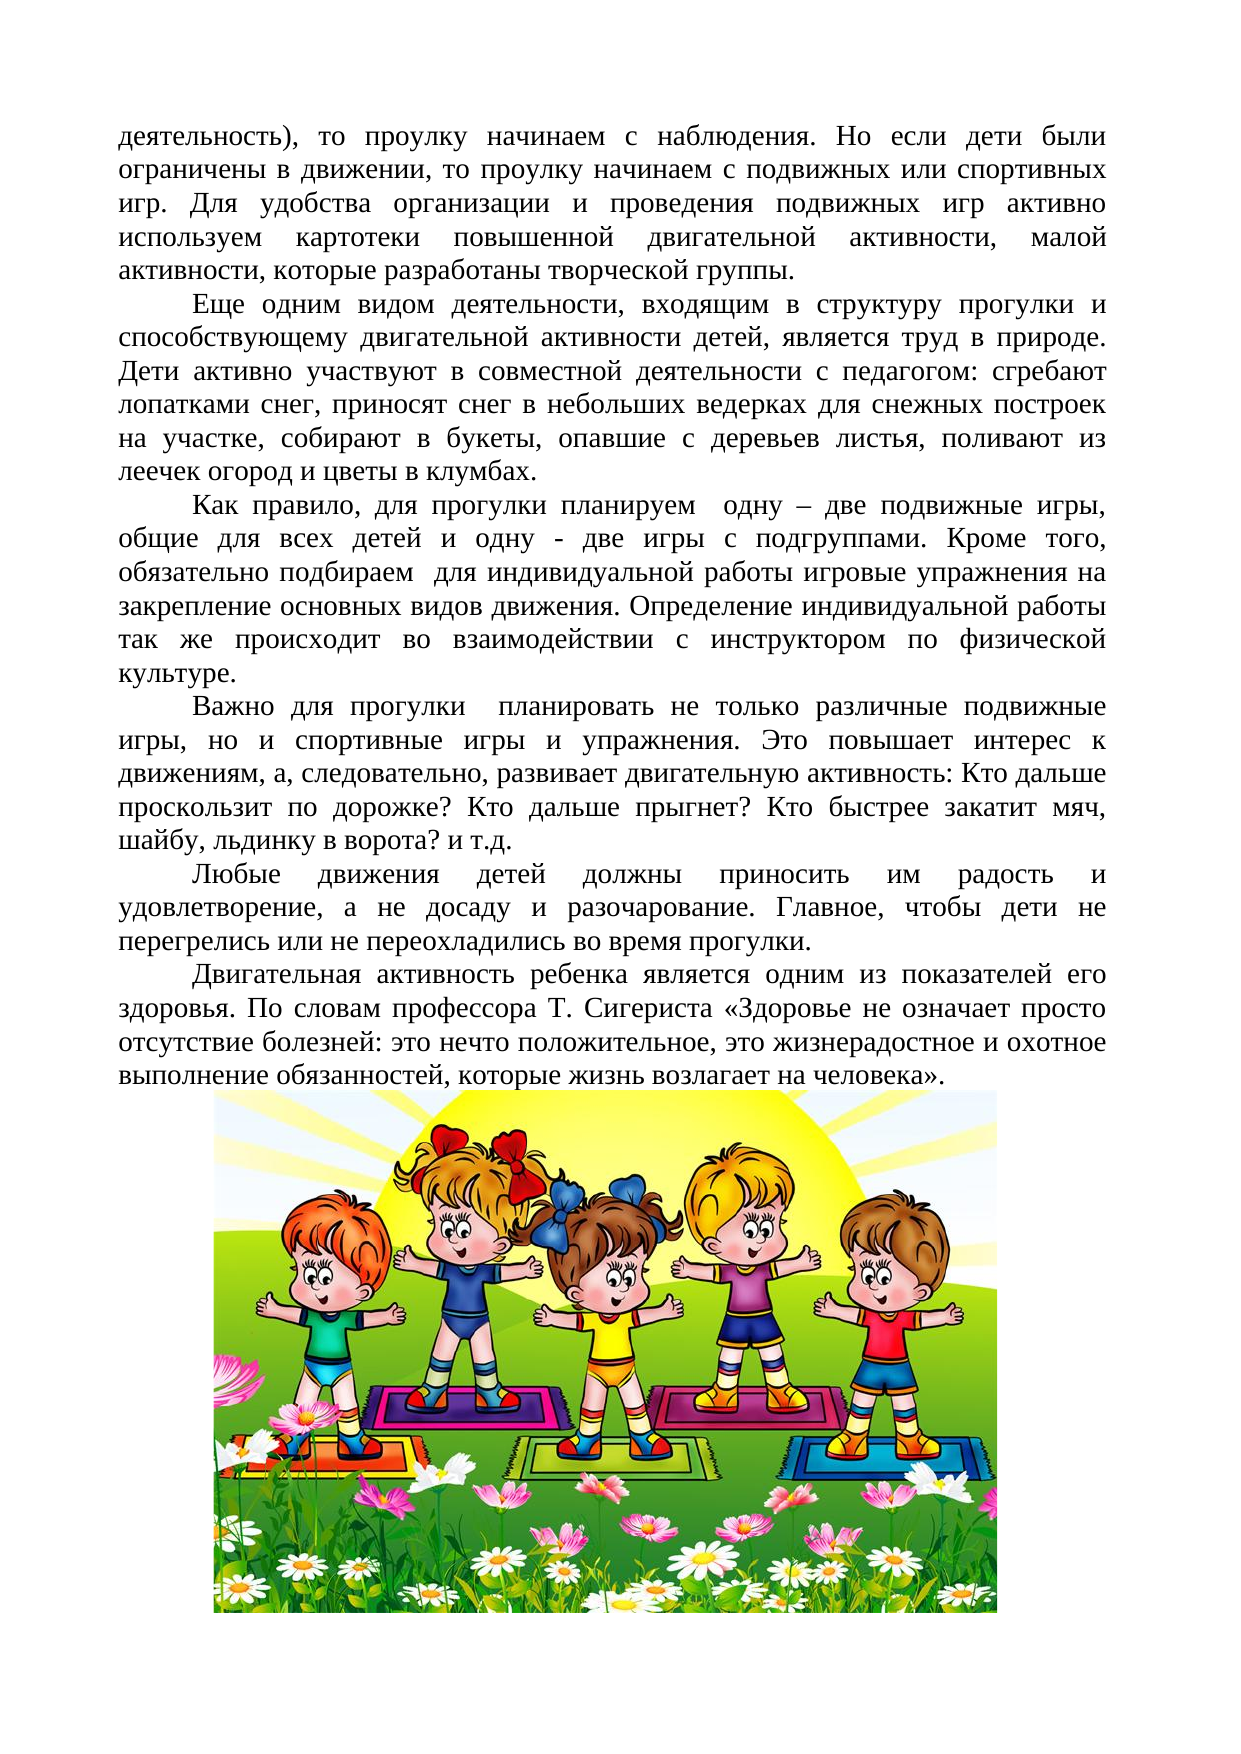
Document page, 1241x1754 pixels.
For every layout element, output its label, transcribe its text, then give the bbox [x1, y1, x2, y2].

text Еще одним видом деятельности, входящим в структуру прогулки и способствующему двигательной активности детей, является труд в природе. Дети активно участвуют в совместной деятельности с педагогом: сгребают лопатками снег, приносят снег в небольших ведерках для снежных построек на участке, собирают в букеты, опавшие с деревьев листья, поливают из леечек огород и цветы в клумбах. [118, 286, 1107, 487]
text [118, 118, 1107, 286]
text Любые движения детей должны приносить им радость и удовлетворение, а не досаду и разочарование. Главное, чтобы дети не перегрелись или не переохладились во время прогулки. [118, 856, 1107, 957]
text Важно для прогулки планировать не только различные подвижные игры, но и спортивные игры и упражнения. Это повышает интерес к движениям, а, следовательно, развивает двигательную активность: Кто дальше проскользит по дорожке? Кто дальше прыгнет? Кто быстрее закатит мяч, шайбу, льдинку в ворота? и т.д. [118, 688, 1107, 856]
picture [213, 1090, 998, 1613]
text Как правило, для прогулки планируем одну – две подвижные игры, общие для всех детей и одну - две игры с подгруппами. Кроме того, обязательно подбираем для индивидуальной работы игровые упражнения на закрепление основных видов движения. Определение индивидуальной работы так же происходит во взаимодействии с инструктором по физической культуре. [118, 487, 1107, 688]
text Двигательная активность ребенка является одним из показателей его здоровья. По словам профессора Т. Сигериста «Здоровье не означает просто отсутствие болезней: это нечто положительное, это жизнерадостное и охотное выполнение обязанностей, которые жизнь возлагает на человека». [118, 957, 1107, 1091]
